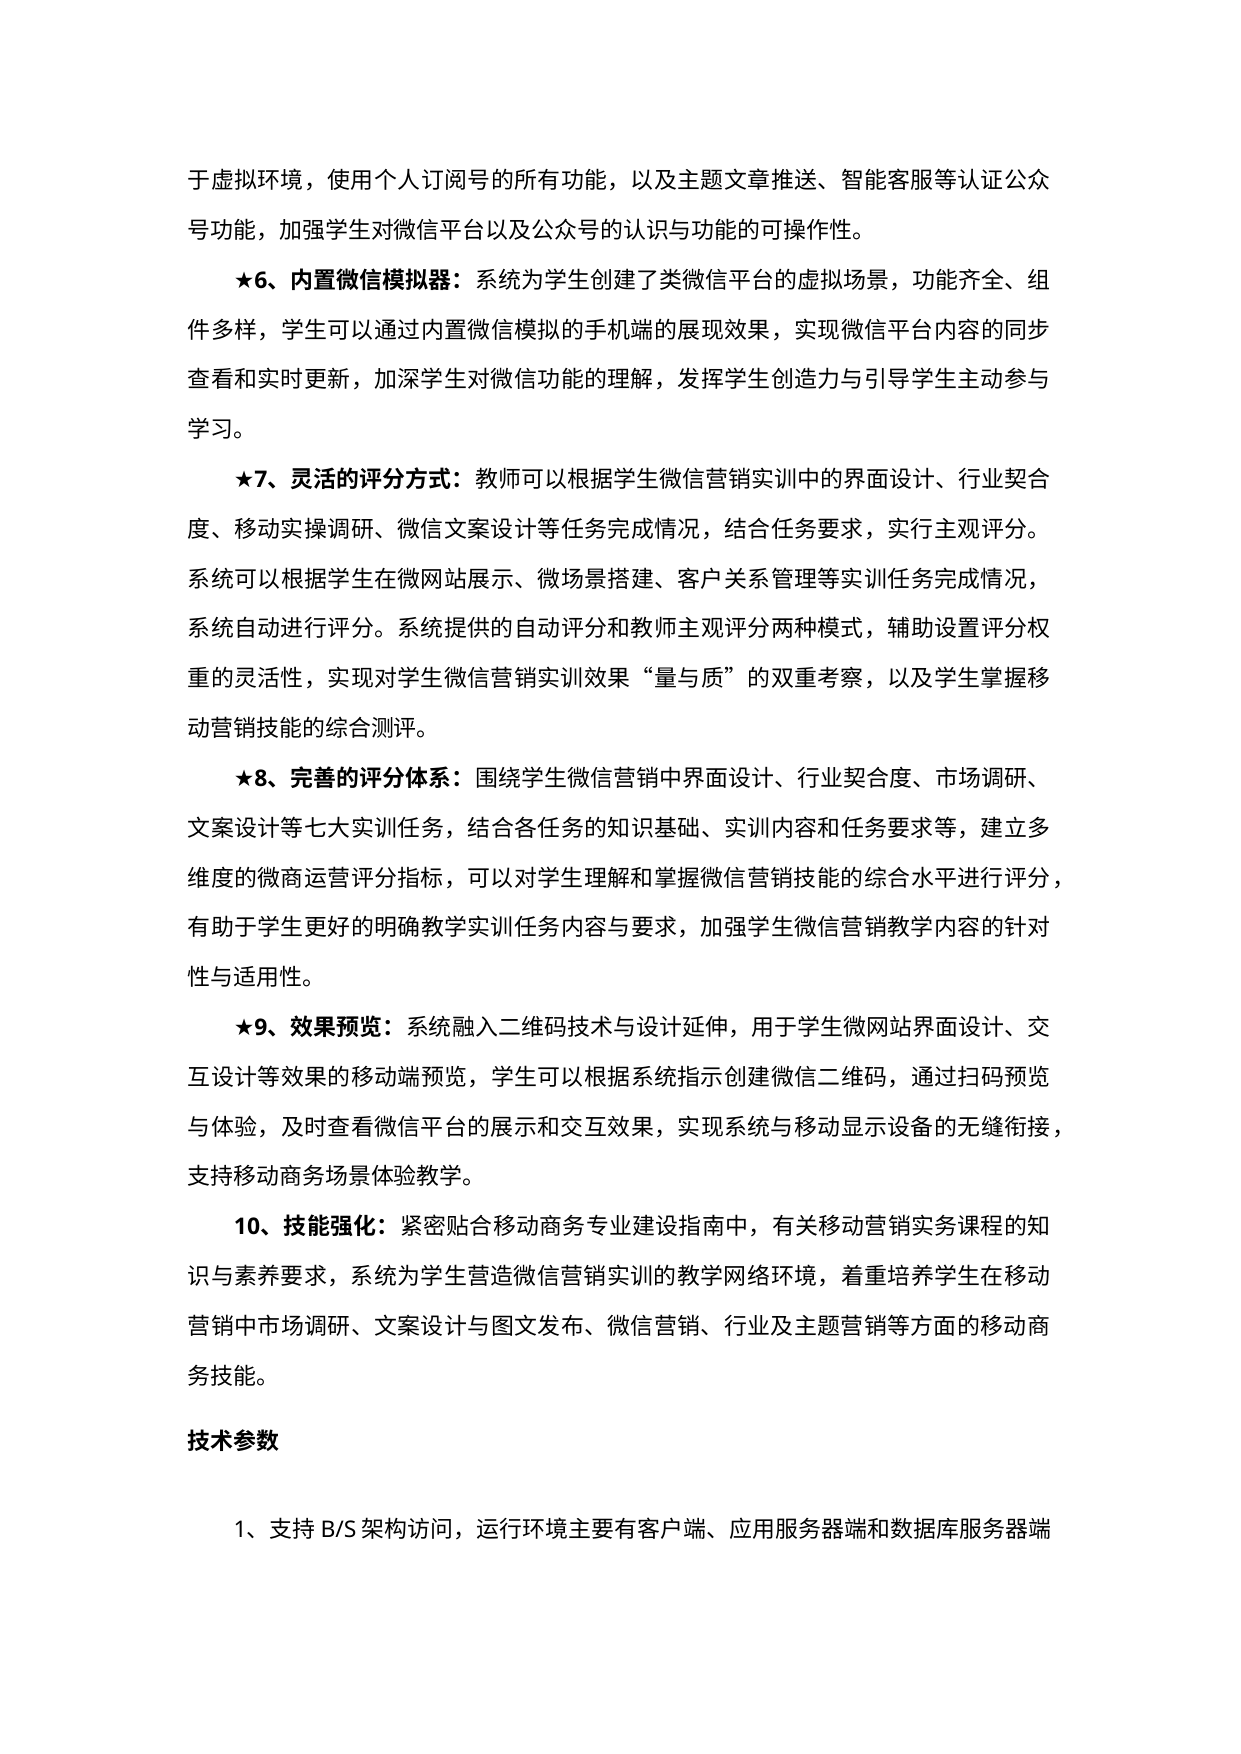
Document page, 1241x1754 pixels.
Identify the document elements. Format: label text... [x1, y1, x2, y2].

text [187, 1495, 1053, 1560]
text 技术参数 [187, 1407, 1053, 1472]
text ★7、灵活的评分方式：教师可以根据学生微信营销实训中的界面设计、行业契合度、移动实操调研、微信文案设计等任务完成情况，结合任务要求，实行主观评分。系统可以根据学生在微网站展示、微场景搭建、客户关系管理等实训任务完成情况，系统自动进行评分。系统提供的自动评分和教师主观评分两种模式，辅助设置评分权重的灵活性，实现对学生微信营销实训效果“量与质”的双重考察，以及学生掌握移动营销技能的综合测评。 [187, 461, 1053, 743]
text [187, 162, 1053, 245]
text ★6、内置微信模拟器：系统为学生创建了类微信平台的虚拟场景，功能齐全、组件多样，学生可以通过内置微信模拟的手机端的展现效果，实现微信平台内容的同步查看和实时更新，加深学生对微信功能的理解，发挥学生创造力与引导学生主动参与学习。 [187, 262, 1053, 444]
text 10、技能强化：紧密贴合移动商务专业建设指南中，有关移动营销实务课程的知识与素养要求，系统为学生营造微信营销实训的教学网络环境，着重培养学生在移动营销中市场调研、文案设计与图文发布、微信营销、行业及主题营销等方面的移动商务技能。 [187, 1208, 1053, 1391]
text ★8、完善的评分体系：围绕学生微信营销中界面设计、行业契合度、市场调研、文案设计等七大实训任务，结合各任务的知识基础、实训内容和任务要求等，建立多维度的微商运营评分指标，可以对学生理解和掌握微信营销技能的综合水平进行评分，有助于学生更好的明确教学实训任务内容与要求，加强学生微信营销教学内容的针对性与适用性。 [187, 760, 1053, 992]
text ★9、效果预览：系统融入二维码技术与设计延伸，用于学生微网站界面设计、交互设计等效果的移动端预览，学生可以根据系统指示创建微信二维码，通过扫码预览与体验，及时查看微信平台的展示和交互效果，实现系统与移动显示设备的无缝衔接，支持移动商务场景体验教学。 [187, 1009, 1053, 1191]
